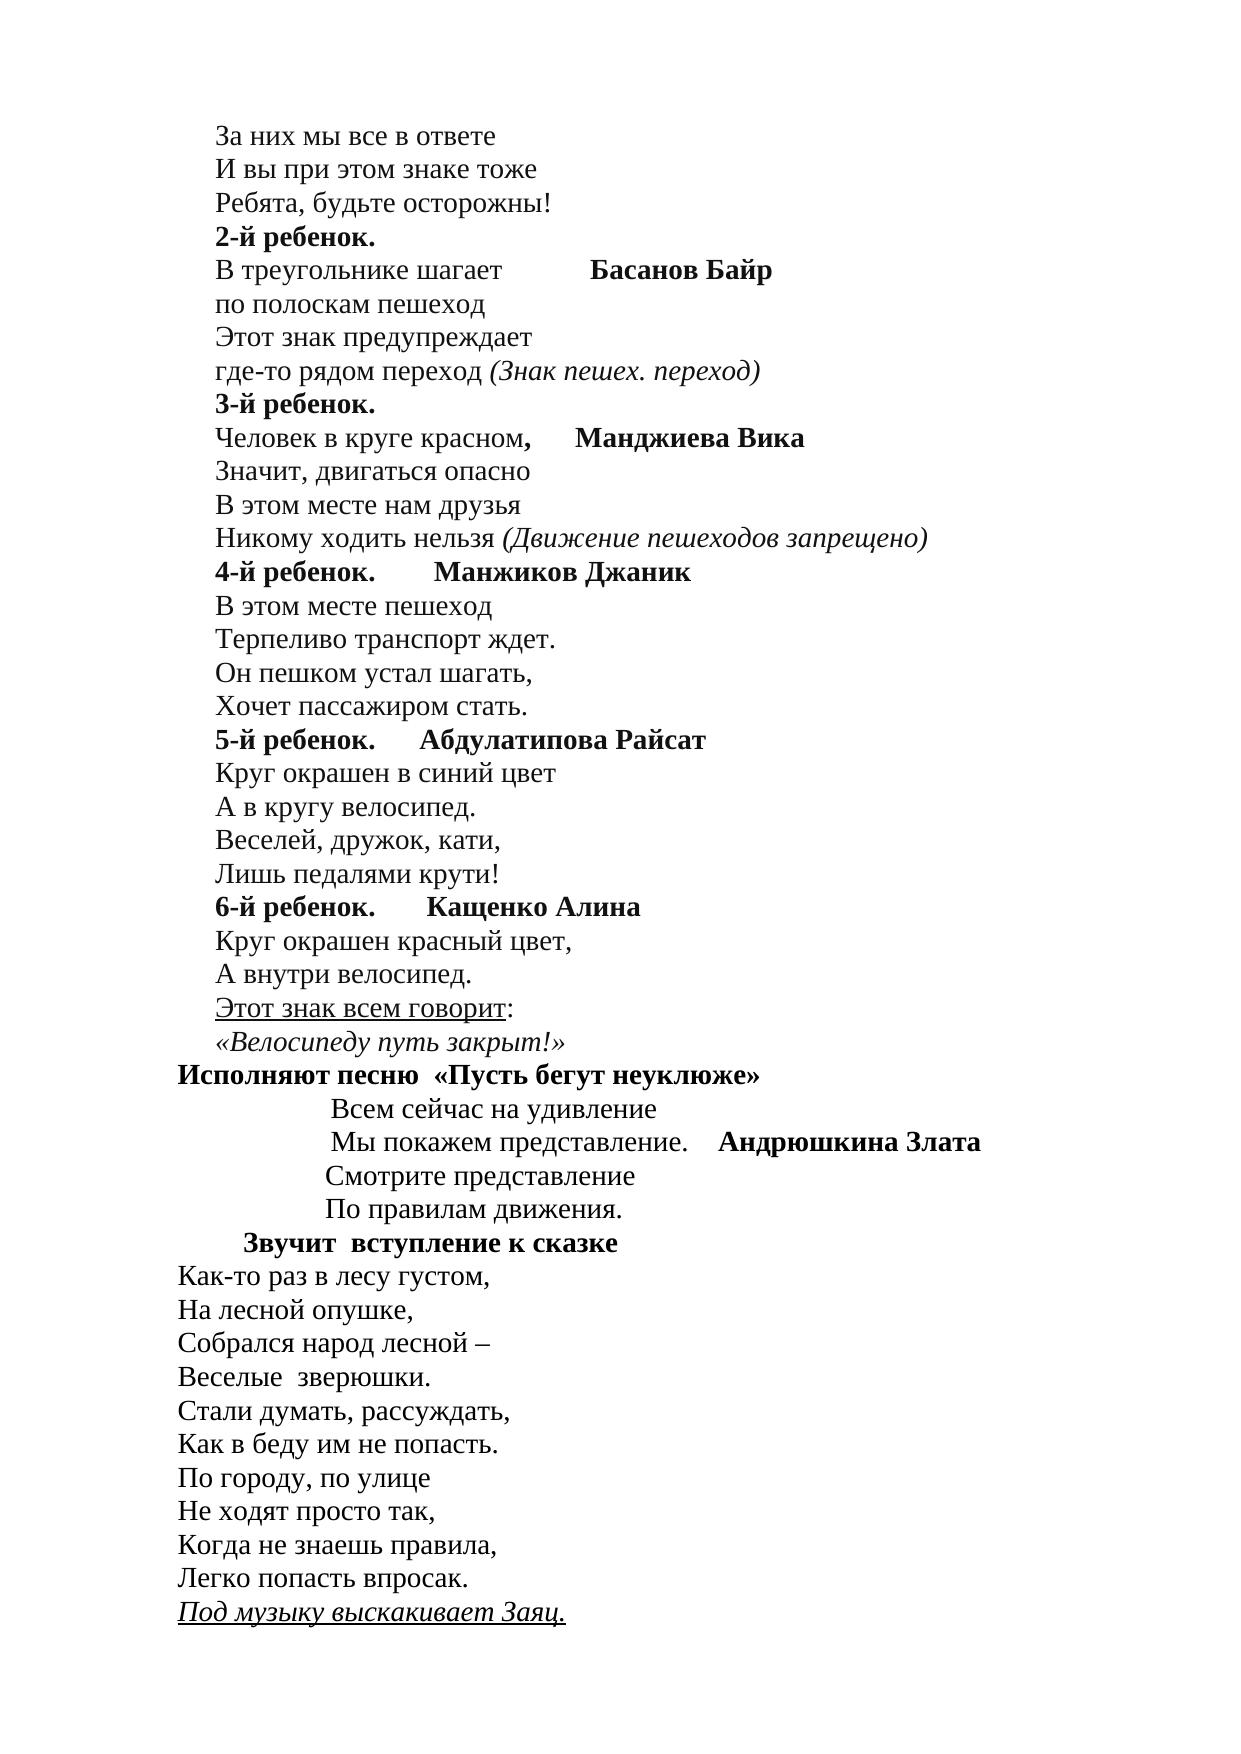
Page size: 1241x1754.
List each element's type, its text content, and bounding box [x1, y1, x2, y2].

text по полоскам пешеход [177, 286, 1152, 319]
text Ребята, будьте осторожны! [177, 185, 1152, 219]
text Этот знак всем говорит: [177, 990, 1152, 1024]
text 3-й ребенок. [177, 386, 1152, 420]
text Как в беду им не попасть. [177, 1426, 1152, 1460]
text Всем сейчас на удивление [177, 1091, 1152, 1124]
text «Велосипеду путь закрыт!» [177, 1024, 1152, 1057]
text А в кругу велосипед. [177, 789, 1152, 822]
text Никому ходить нельзя (Движение пешеходов запрещено) [177, 521, 1152, 554]
text В треугольнике шагает Басанов Байр [177, 252, 1152, 286]
text Собрался народ лесной – [177, 1326, 1152, 1359]
text В этом месте пешеход [177, 588, 1152, 621]
text Звучит вступление к сказке [177, 1225, 1152, 1258]
text Смотрите представление [325, 1158, 1152, 1191]
text Веселей, дружок, кати, [177, 822, 1152, 856]
text Под музыку выскакивает Заяц. [177, 1594, 1152, 1627]
text Веселые зверюшки. [177, 1359, 1152, 1393]
text В этом месте нам друзья [177, 487, 1152, 521]
text Стали думать, рассуждать, [177, 1393, 1152, 1426]
text где-то рядом переход (Знак пешех. переход) [177, 353, 1152, 386]
text На лесной опушке, [177, 1292, 1152, 1326]
text Когда не знаешь правила, [177, 1527, 1152, 1560]
text Как-то раз в лесу густом, [177, 1258, 1152, 1292]
text И вы при этом знаке тоже [177, 152, 1152, 185]
text Мы покажем представление. Андрюшкина Злата [177, 1124, 1152, 1158]
text По правилам движения. [325, 1191, 1152, 1225]
text Терпеливо транспорт ждет. [177, 621, 1152, 655]
text Этот знак предупреждает [177, 319, 1152, 353]
text За них мы все в ответе [177, 118, 1152, 152]
text Хочет пассажиром стать. [177, 688, 1152, 722]
text Легко попасть впросак. [177, 1560, 1152, 1594]
text По городу, по улице [177, 1460, 1152, 1493]
text А внутри велосипед. [177, 957, 1152, 990]
text Круг окрашен в синий цвет [177, 755, 1152, 789]
text 4-й ребенок. Манжиков Джаник [177, 554, 1152, 588]
text Он пешком устал шагать, [177, 655, 1152, 688]
text Значит, двигаться опасно [177, 453, 1152, 487]
text Исполняют песню «Пусть бегут неуклюже» [177, 1057, 1152, 1091]
text Не ходят просто так, [177, 1493, 1152, 1527]
text 2-й ребенок. [177, 219, 1152, 252]
text Человек в круге красном, Манджиева Вика [177, 420, 1152, 453]
text 6-й ребенок. Кащенко Алина [177, 889, 1152, 923]
text Круг окрашен красный цвет, [177, 923, 1152, 957]
text Лишь педалями крути! [177, 856, 1152, 889]
text 5-й ребенок. Абдулатипова Райсат [177, 722, 1152, 755]
